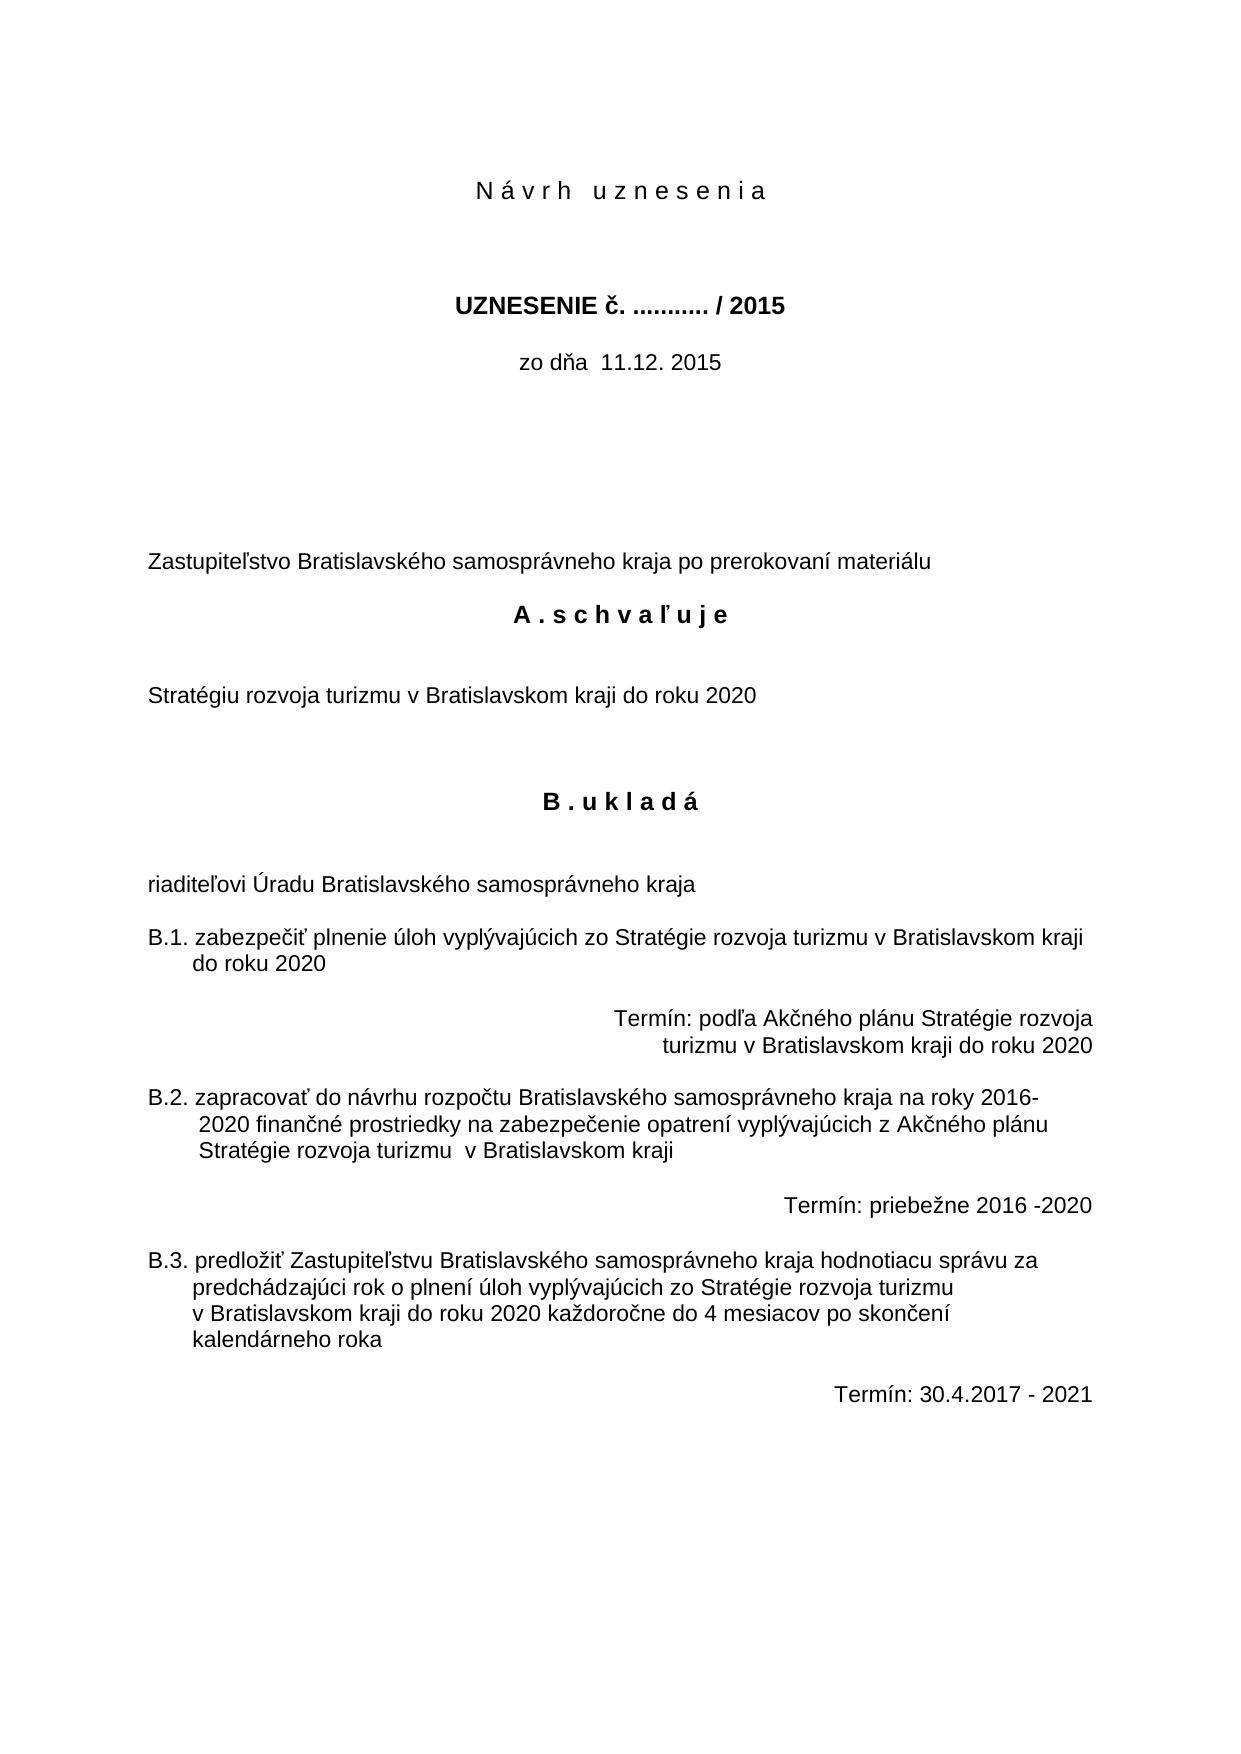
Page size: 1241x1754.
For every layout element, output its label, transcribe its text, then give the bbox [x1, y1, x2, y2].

text 2020 finančné prostriedky na zabezpečenie opatrení vyplývajúcich z Akčného plánu [148, 1111, 1093, 1137]
text do roku 2020 [148, 950, 1093, 977]
text Zastupiteľstvo Bratislavského samosprávneho kraja po prerokovaní materiálu [148, 548, 1093, 574]
text B.3. predložiť Zastupiteľstvu Bratislavského samosprávneho kraja hodnotiacu správu za [148, 1247, 1093, 1274]
text B.1. zabezpečiť plnenie úloh vyplývajúcich zo Stratégie rozvoja turizmu v Bratislavskom kraji [148, 924, 1093, 950]
text Stratégiu rozvoja turizmu v Bratislavskom kraji do roku 2020 [148, 682, 1093, 708]
text kalendárneho roka [148, 1326, 1093, 1353]
text riaditeľovi Úradu Bratislavského samosprávneho kraja [148, 871, 1093, 897]
text Termín: priebežne 2016 -2020 [148, 1192, 1093, 1218]
text UZNESENIE č. ........... / 2015 [148, 291, 1093, 320]
text Stratégie rozvoja turizmu v Bratislavskom kraji [148, 1137, 1093, 1163]
text Termín: 30.4.2017 - 2021 [148, 1381, 1093, 1408]
text B.2. zapracovať do návrhu rozpočtu Bratislavského samosprávneho kraja na roky 2016- [148, 1084, 1093, 1111]
text v Bratislavskom kraji do roku 2020 každoročne do 4 mesiacov po skončení [148, 1300, 1093, 1326]
text B.ukladá [148, 787, 1093, 816]
text A.schvaľuje [148, 600, 1093, 629]
text predchádzajúci rok o plnení úloh vyplývajúcich zo Stratégie rozvoja turizmu [148, 1274, 1093, 1300]
text zo dňa 11.12. 2015 [148, 349, 1093, 375]
text Termín: podľa Akčného plánu Stratégie rozvoja turizmu v Bratislavskom kraji do roku 2020 [546, 1005, 1093, 1058]
text Návrh uznesenia [148, 176, 1093, 205]
